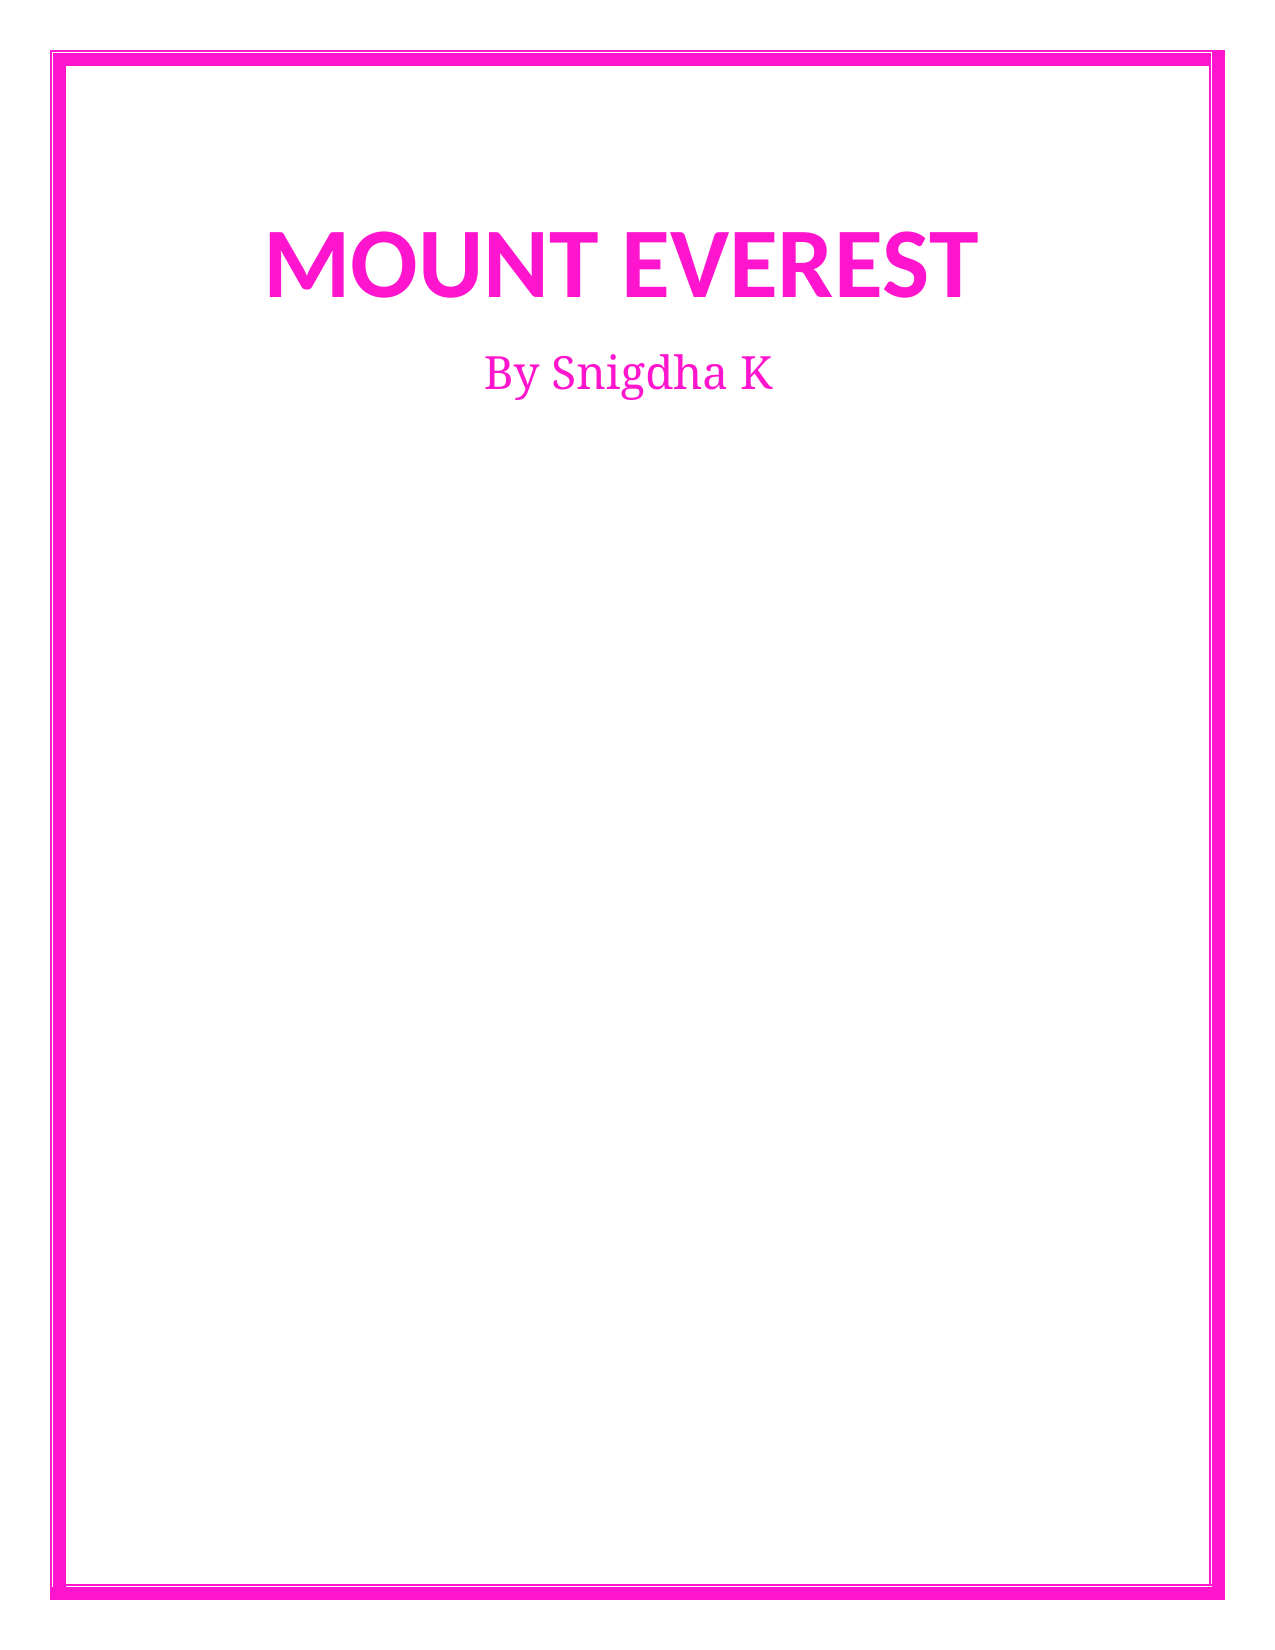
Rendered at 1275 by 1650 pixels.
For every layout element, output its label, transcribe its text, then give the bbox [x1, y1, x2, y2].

subtitle MOUNT EVEREST [150, 200, 1125, 322]
text By Snigdha K [150, 340, 1125, 403]
